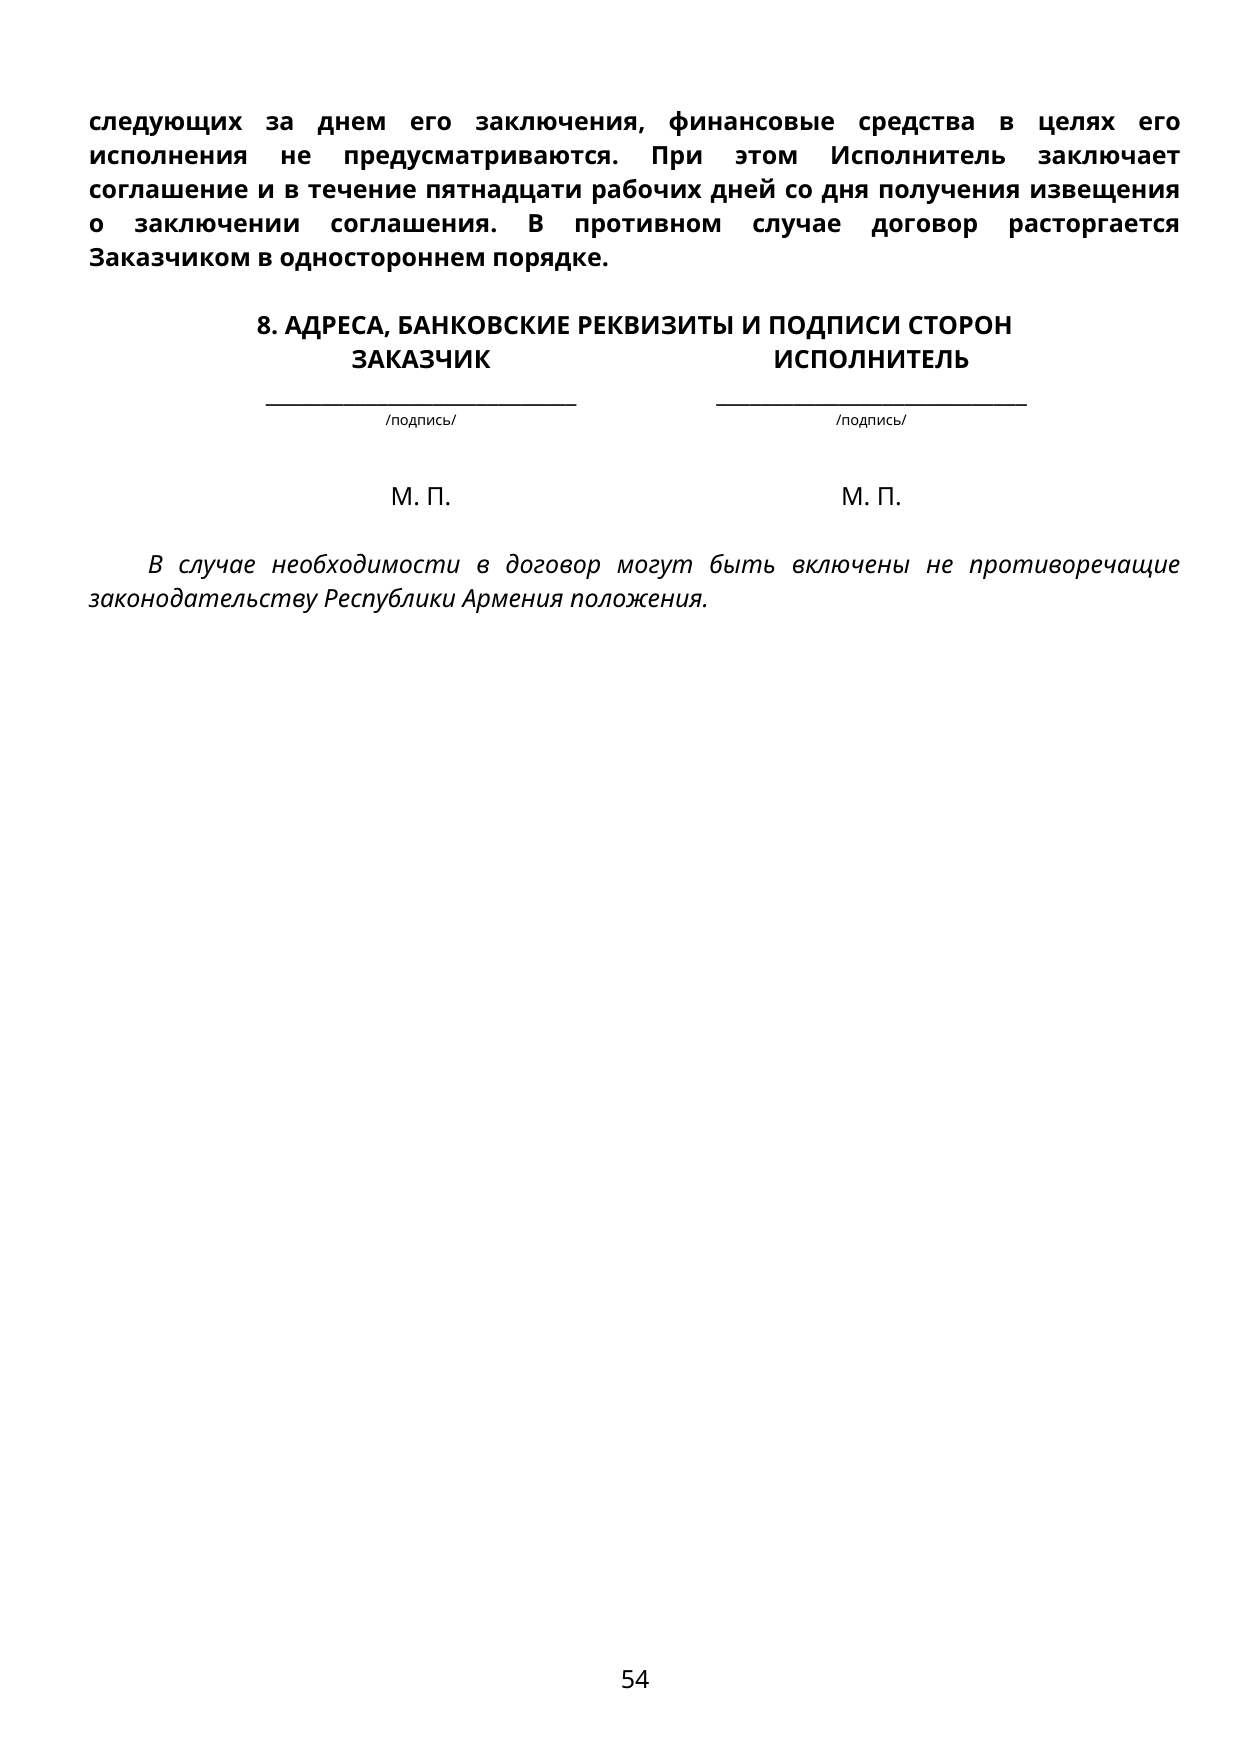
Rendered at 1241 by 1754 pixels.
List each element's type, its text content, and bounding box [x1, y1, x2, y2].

table_header ИСПОЛНИТЕЛЬ ____________________________ /подпись/ М. П. [657, 342, 1085, 512]
table_header ЗАКАЗЧИК ____________________________ /подпись/ М. П. [185, 342, 657, 512]
text В случае необходимости в договор могут быть включены не противоречащие законодательству Республики Армения положения. [89, 546, 1181, 614]
text 8. АДРЕСА, БАНКОВСКИЕ РЕКВИЗИТЫ И ПОДПИСИ СТОРОН [89, 308, 1181, 342]
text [89, 103, 1181, 274]
